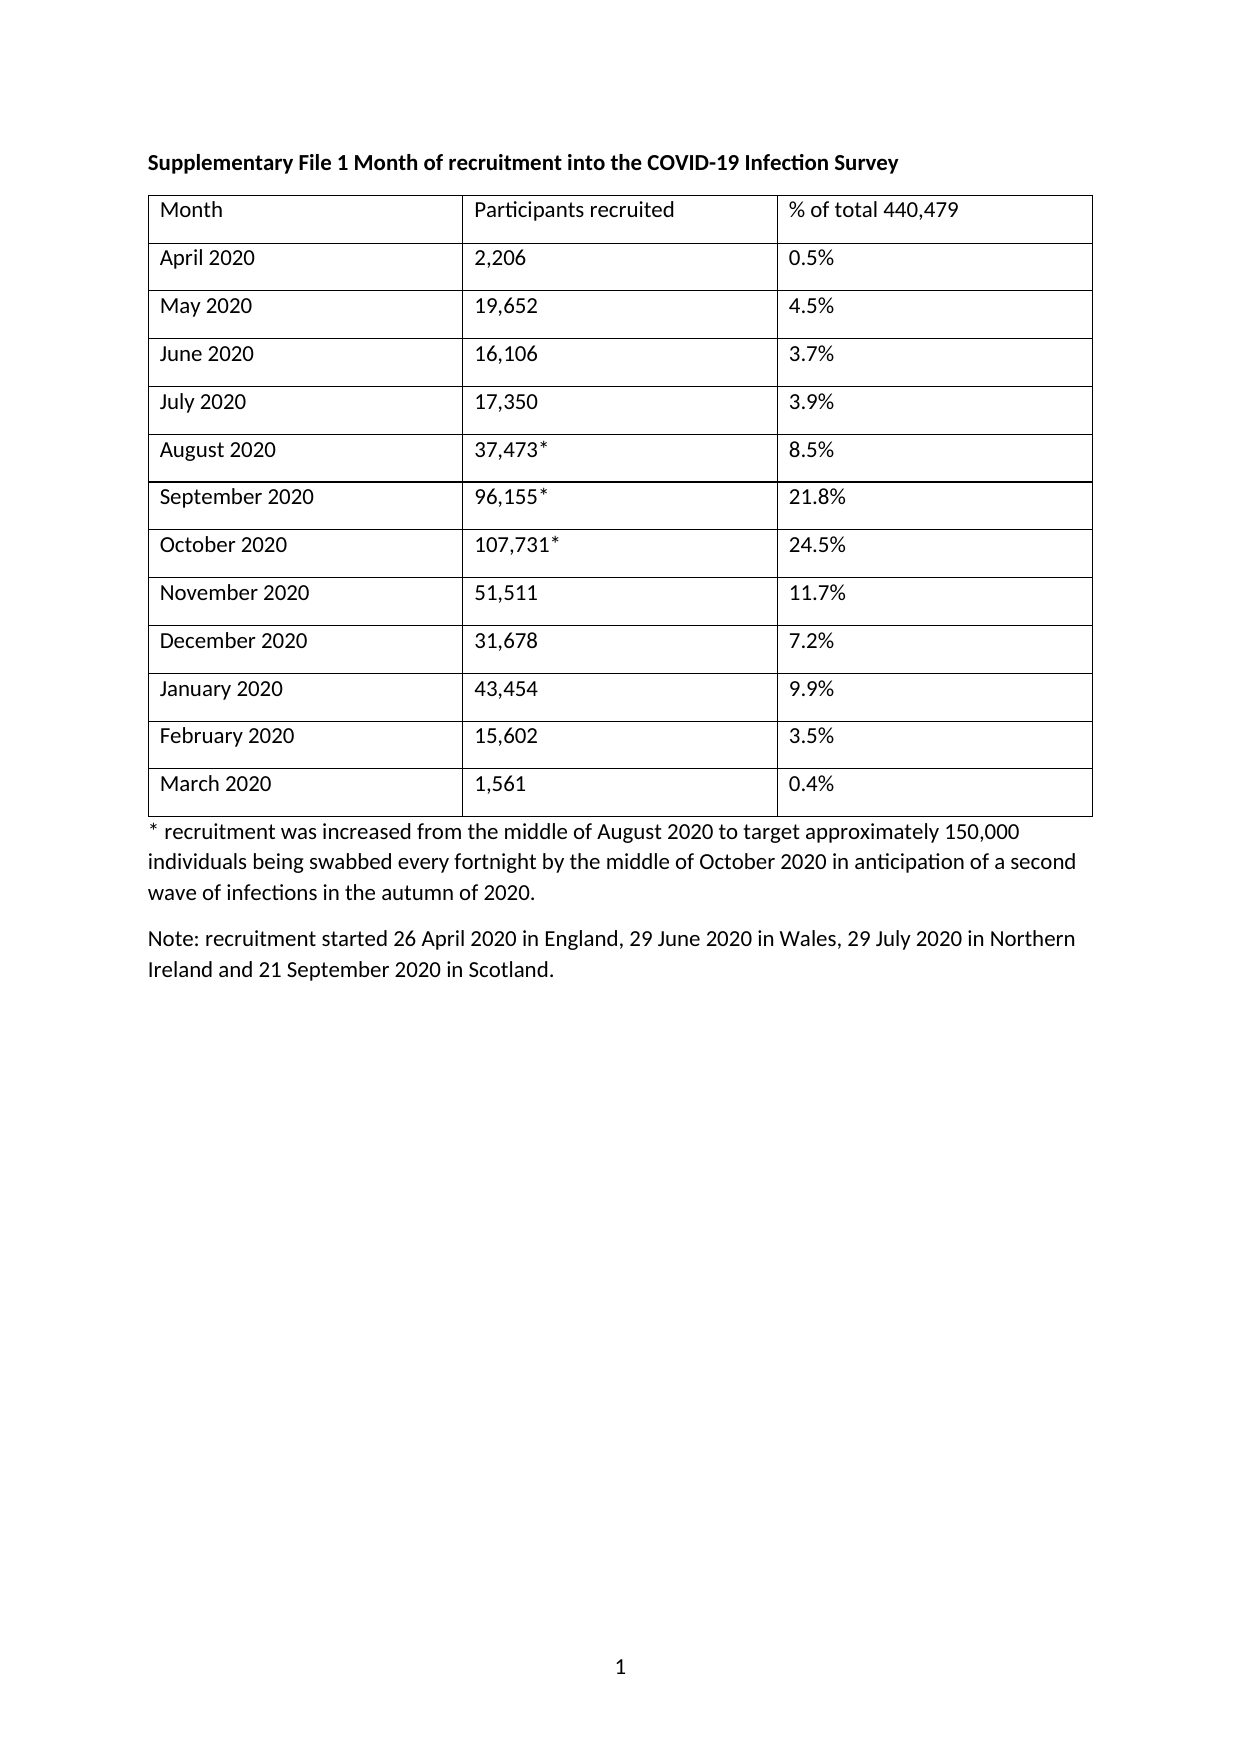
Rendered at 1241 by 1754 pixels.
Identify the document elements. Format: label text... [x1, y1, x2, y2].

table_cell 24.5% [778, 530, 1092, 577]
table_cell 107,731* [463, 530, 777, 577]
table_cell September 2020 [149, 483, 462, 529]
table_cell May 2020 [149, 291, 462, 338]
table_cell 3.9% [778, 387, 1092, 434]
table_cell 8.5% [778, 435, 1092, 481]
table_cell July 2020 [149, 387, 462, 434]
table_cell February 2020 [149, 722, 462, 768]
table_cell 15,602 [463, 722, 777, 768]
table_cell 31,678 [463, 626, 777, 673]
table_cell October 2020 [149, 530, 462, 577]
table_cell 7.2% [778, 626, 1092, 673]
table_cell 21.8% [778, 483, 1092, 529]
table_cell August 2020 [149, 435, 462, 481]
table_cell 2,206 [463, 244, 777, 290]
table_header Month [149, 196, 462, 242]
table_cell 17,350 [463, 387, 777, 434]
table_cell 0.4% [778, 769, 1092, 816]
table_cell 19,652 [463, 291, 777, 338]
table_cell January 2020 [149, 674, 462, 721]
text * recruitment was increased from the middle of August 2020 to target approximately 150,000 individuals being swabbed every fortnight by the middle of October 2020 in anticipation of a second wave of infections in the autumn of 2020. [148, 817, 1092, 906]
table_cell 96,155* [463, 483, 777, 529]
table_cell 16,106 [463, 339, 777, 386]
table_cell 9.9% [778, 674, 1092, 721]
table_cell 1,561 [463, 769, 777, 816]
table_cell 11.7% [778, 578, 1092, 625]
table_cell November 2020 [149, 578, 462, 625]
table_cell 3.7% [778, 339, 1092, 386]
text Note: recruitment started 26 April 2020 in England, 29 June 2020 in Wales, 29 July 2020 in Northern Ireland and 21 September 2020 in Scotland. [148, 924, 1092, 983]
table_cell 3.5% [778, 722, 1092, 768]
table_header Participants recruited [463, 196, 777, 242]
table_cell 4.5% [778, 291, 1092, 338]
table_cell 37,473* [463, 435, 777, 481]
table_cell 43,454 [463, 674, 777, 721]
table_cell December 2020 [149, 626, 462, 673]
text Supplementary File 1 Month of recruitment into the COVID-19 Infection Survey [148, 148, 1092, 176]
table_cell April 2020 [149, 244, 462, 290]
table_cell March 2020 [149, 769, 462, 816]
table_header % of total 440,479 [778, 196, 1092, 242]
table_cell 0.5% [778, 244, 1092, 290]
table_cell 51,511 [463, 578, 777, 625]
table_cell June 2020 [149, 339, 462, 386]
